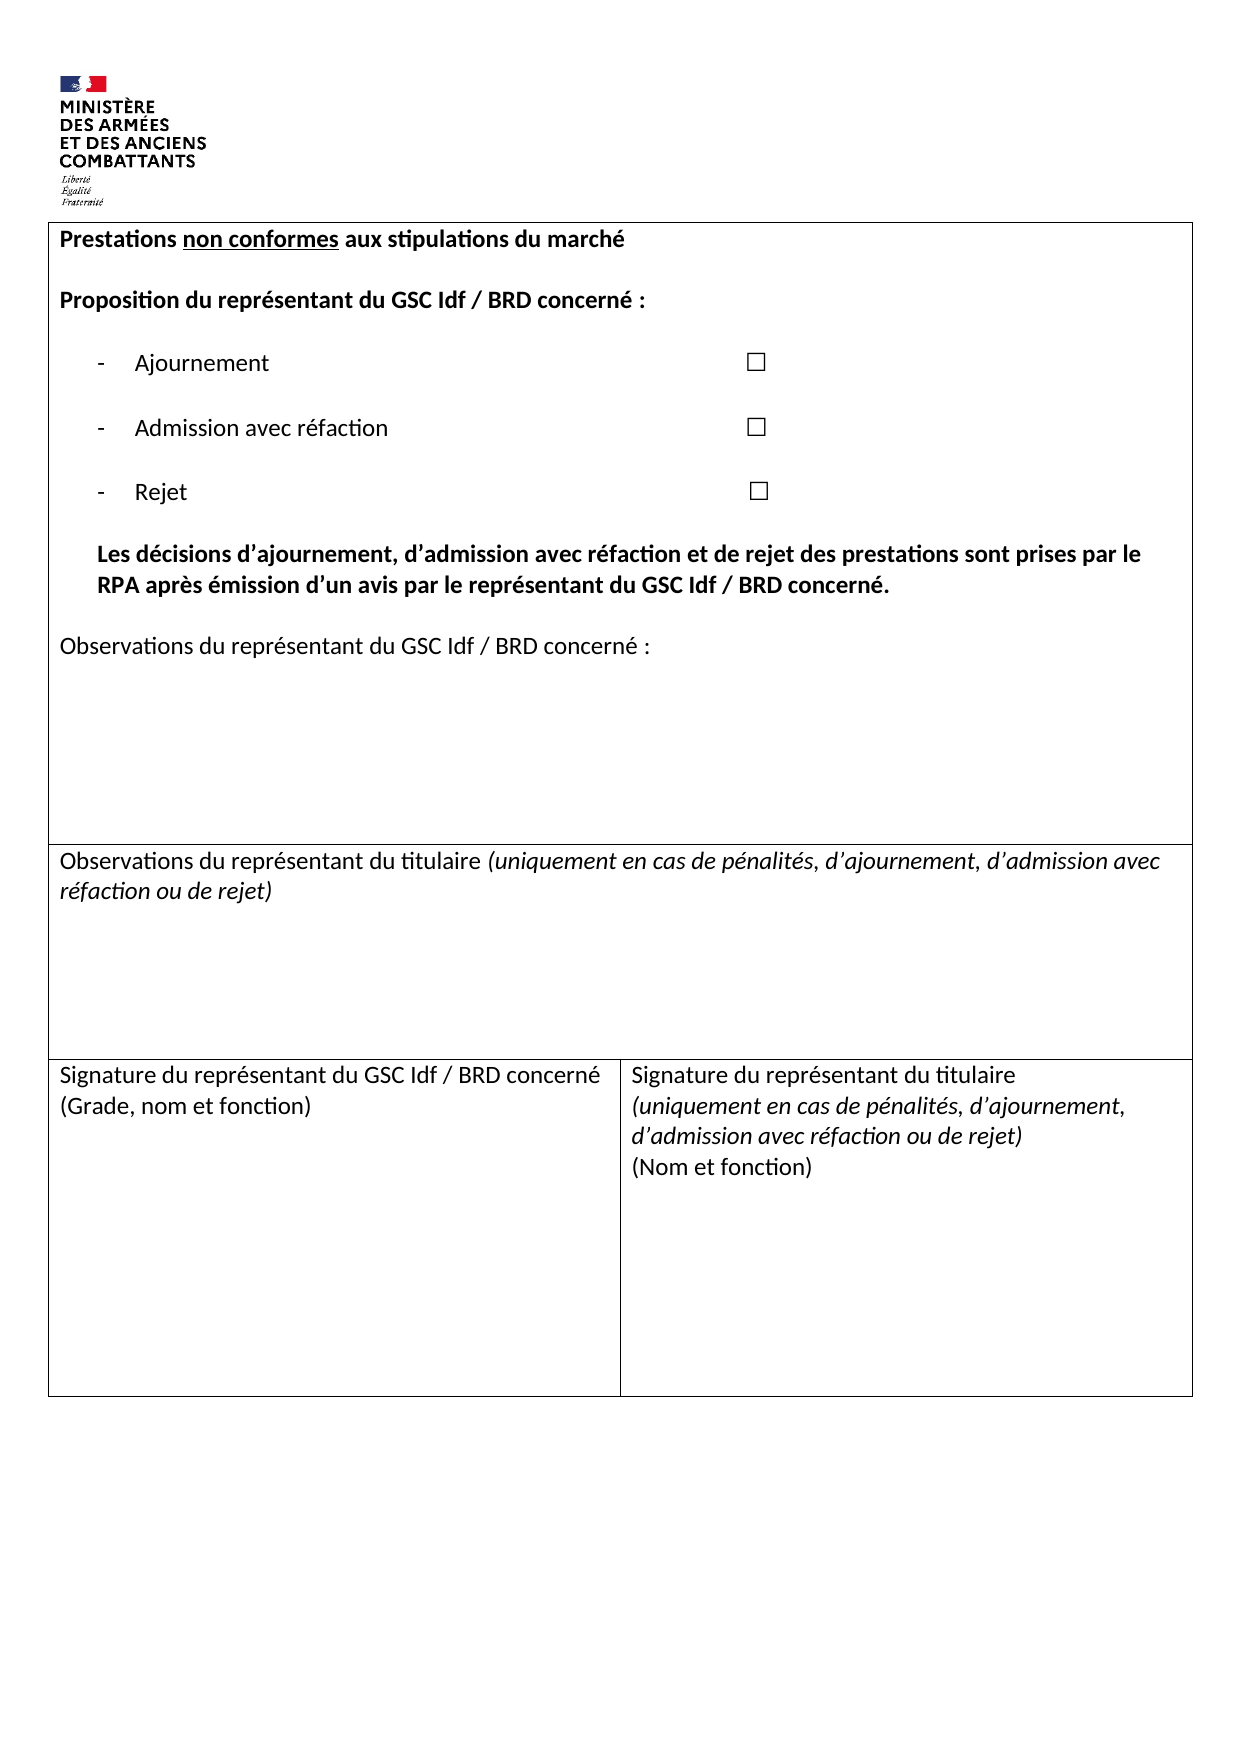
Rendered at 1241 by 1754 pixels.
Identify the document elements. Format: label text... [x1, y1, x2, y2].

table_cell Signature du représentant du GSC Idf / BRD concerné (Grade, nom et fonction) [49, 1060, 620, 1396]
picture [44, 59, 222, 222]
table_cell Signature du représentant du titulaire (uniquement en cas de pénalités, d’ajournement, d’admission avec réfaction ou de rejet) (Nom et fonction) [621, 1060, 1192, 1396]
table_cell Observations du représentant du titulaire (uniquement en cas de pénalités, d’ajournement, d’admission avec réfaction ou de rejet) [49, 845, 1192, 1058]
